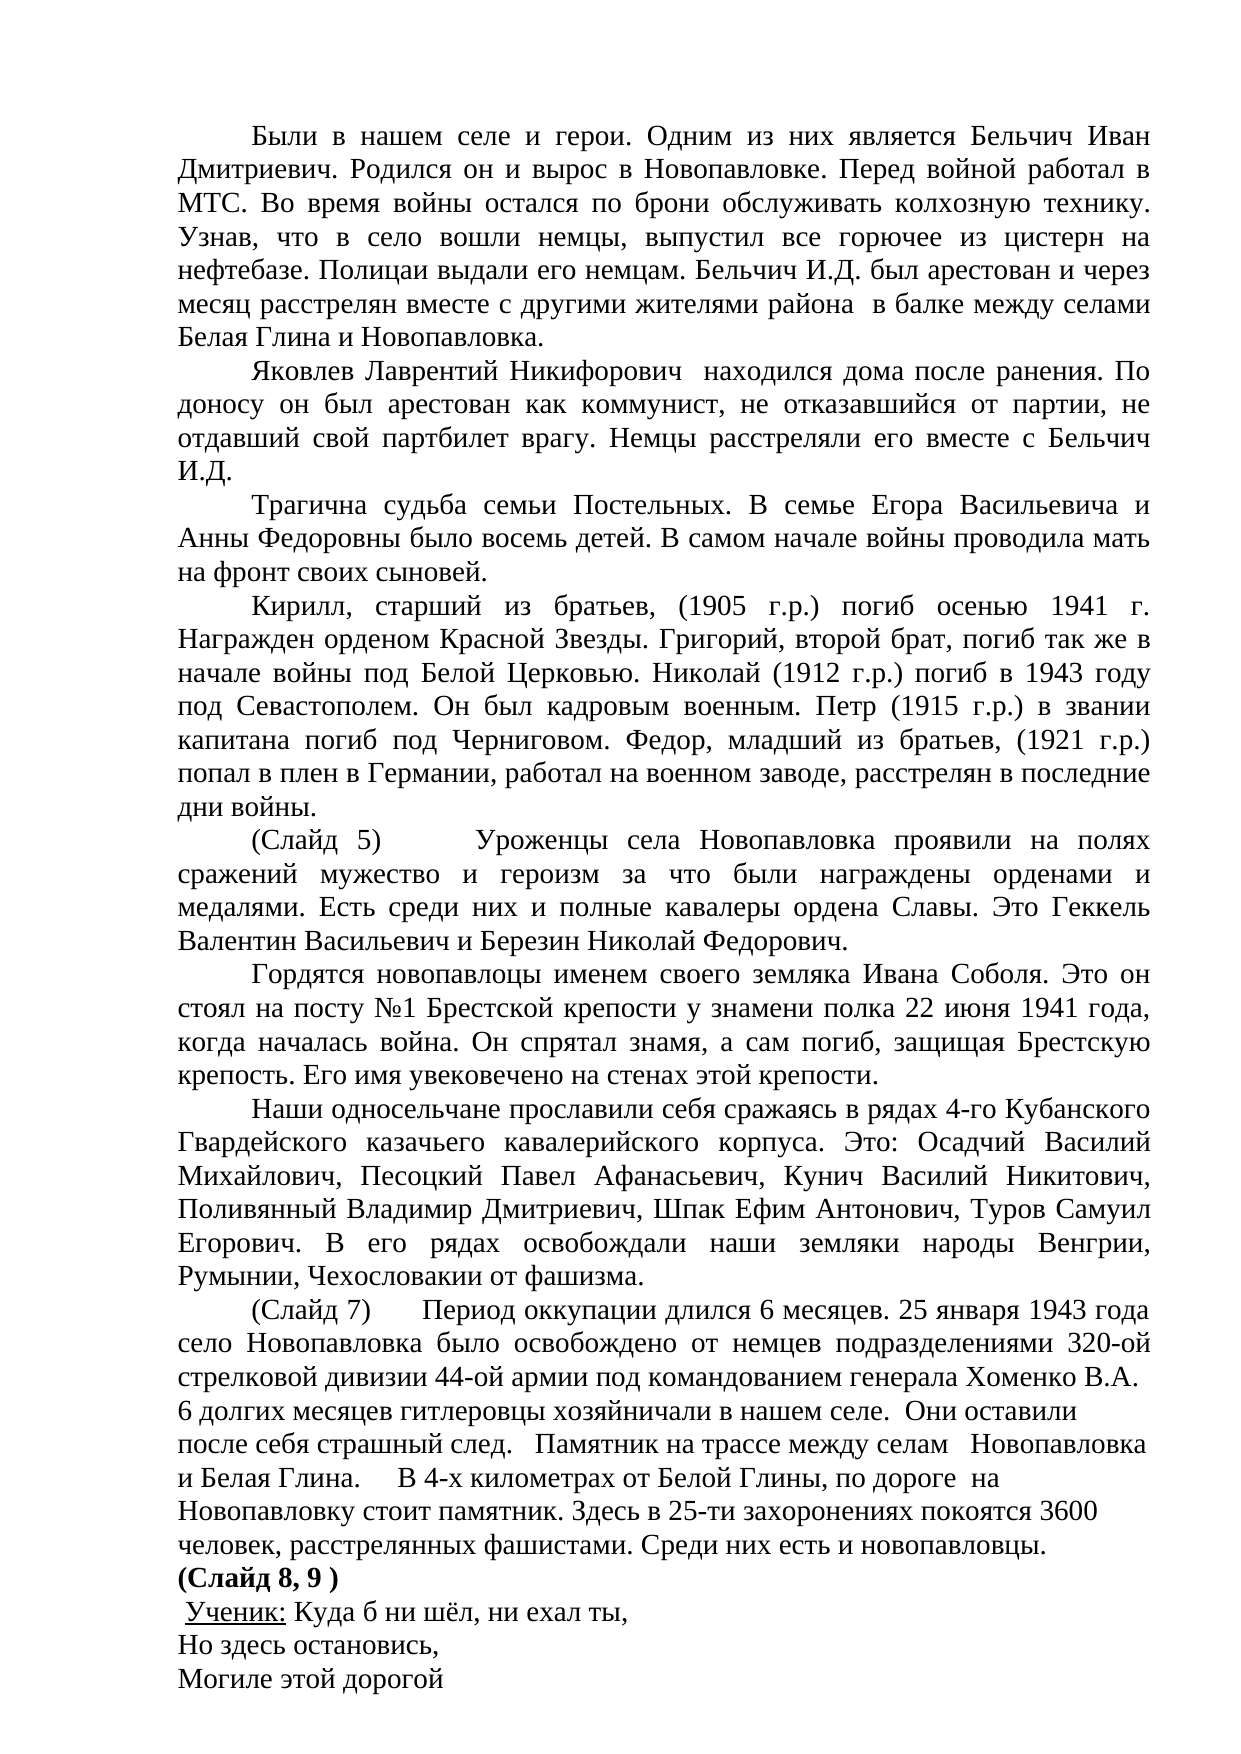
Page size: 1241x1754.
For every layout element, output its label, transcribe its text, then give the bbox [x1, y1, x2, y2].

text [177, 1393, 1152, 1694]
text Кирилл, старший из братьев, (1905 г.р.) погиб осенью 1941 г. Награжден орденом Красной Звезды. Григорий, второй брат, погиб так же в начале войны под Белой Церковью. Николай (1912 г.р.) погиб в 1943 году под Севастополем. Он был кадровым военным. Петр (1915 г.р.) в звании капитана погиб под Черниговом. Федор, младший из братьев, (1921 г.р.) попал в плен в Германии, работал на военном заводе, расстрелян в последние дни войны. [177, 588, 1152, 822]
text Яковлев Лаврентий Никифорович находился дома после ранения. По доносу он был арестован как коммунист, не отказавшийся от партии, не отдавший свой партбилет врагу. Немцы расстреляли его вместе с Бельчич И.Д. [177, 353, 1152, 487]
text Наши односельчане прославили себя сражаясь в рядах 4-го Кубанского Гвардейского казачьего кавалерийского корпуса. Это: Осадчий Василий Михайлович, Песоцкий Павел Афанасьевич, Кунич Василий Никитович, Поливянный Владимир Дмитриевич, Шпак Ефим Антонович, Туров Самуил Егорович. В его рядах освобождали наши земляки народы Венгрии, Румынии, Чехословакии от фашизма. [177, 1091, 1152, 1292]
text (Слайд 7) Период оккупации длился 6 месяцев. 25 января 1943 года село Новопавловка было освобождено от немцев подразделениями 320-ой стрелковой дивизии 44-ой армии под командованием генерала Хоменко В.А. [177, 1292, 1152, 1393]
text Трагична судьба семьи Постельных. В семье Егора Васильевича и Анны Федоровны было восемь детей. В самом начале войны проводила мать на фронт своих сыновей. [177, 487, 1152, 588]
text Были в нашем селе и герои. Одним из них является Бельчич Иван Дмитриевич. Родился он и вырос в Новопавловке. Перед войной работал в МТС. Во время войны остался по брони обслуживать колхозную технику. Узнав, что в село вошли немцы, выпустил все горючее из цистерн на нефтебазе. Полицаи выдали его немцам. Бельчич И.Д. был арестован и через месяц расстрелян вместе с другими жителями района в балке между селами Белая Глина и Новопавловка. [177, 118, 1152, 353]
text (Слайд 5) Уроженцы села Новопавловка проявили на полях сражений мужество и героизм за что были награждены орденами и медалями. Есть среди них и полные кавалеры ордена Славы. Это Геккель Валентин Васильевич и Березин Николай Федорович. [177, 822, 1152, 957]
text Гордятся новопавлоцы именем своего земляка Ивана Соболя. Это он стоял на посту №1 Брестской крепости у знамени полка 22 июня 1941 года, когда началась война. Он спрятал знамя, а сам погиб, защищая Брестскую крепость. Его имя увековечено на стенах этой крепости. [177, 957, 1152, 1091]
